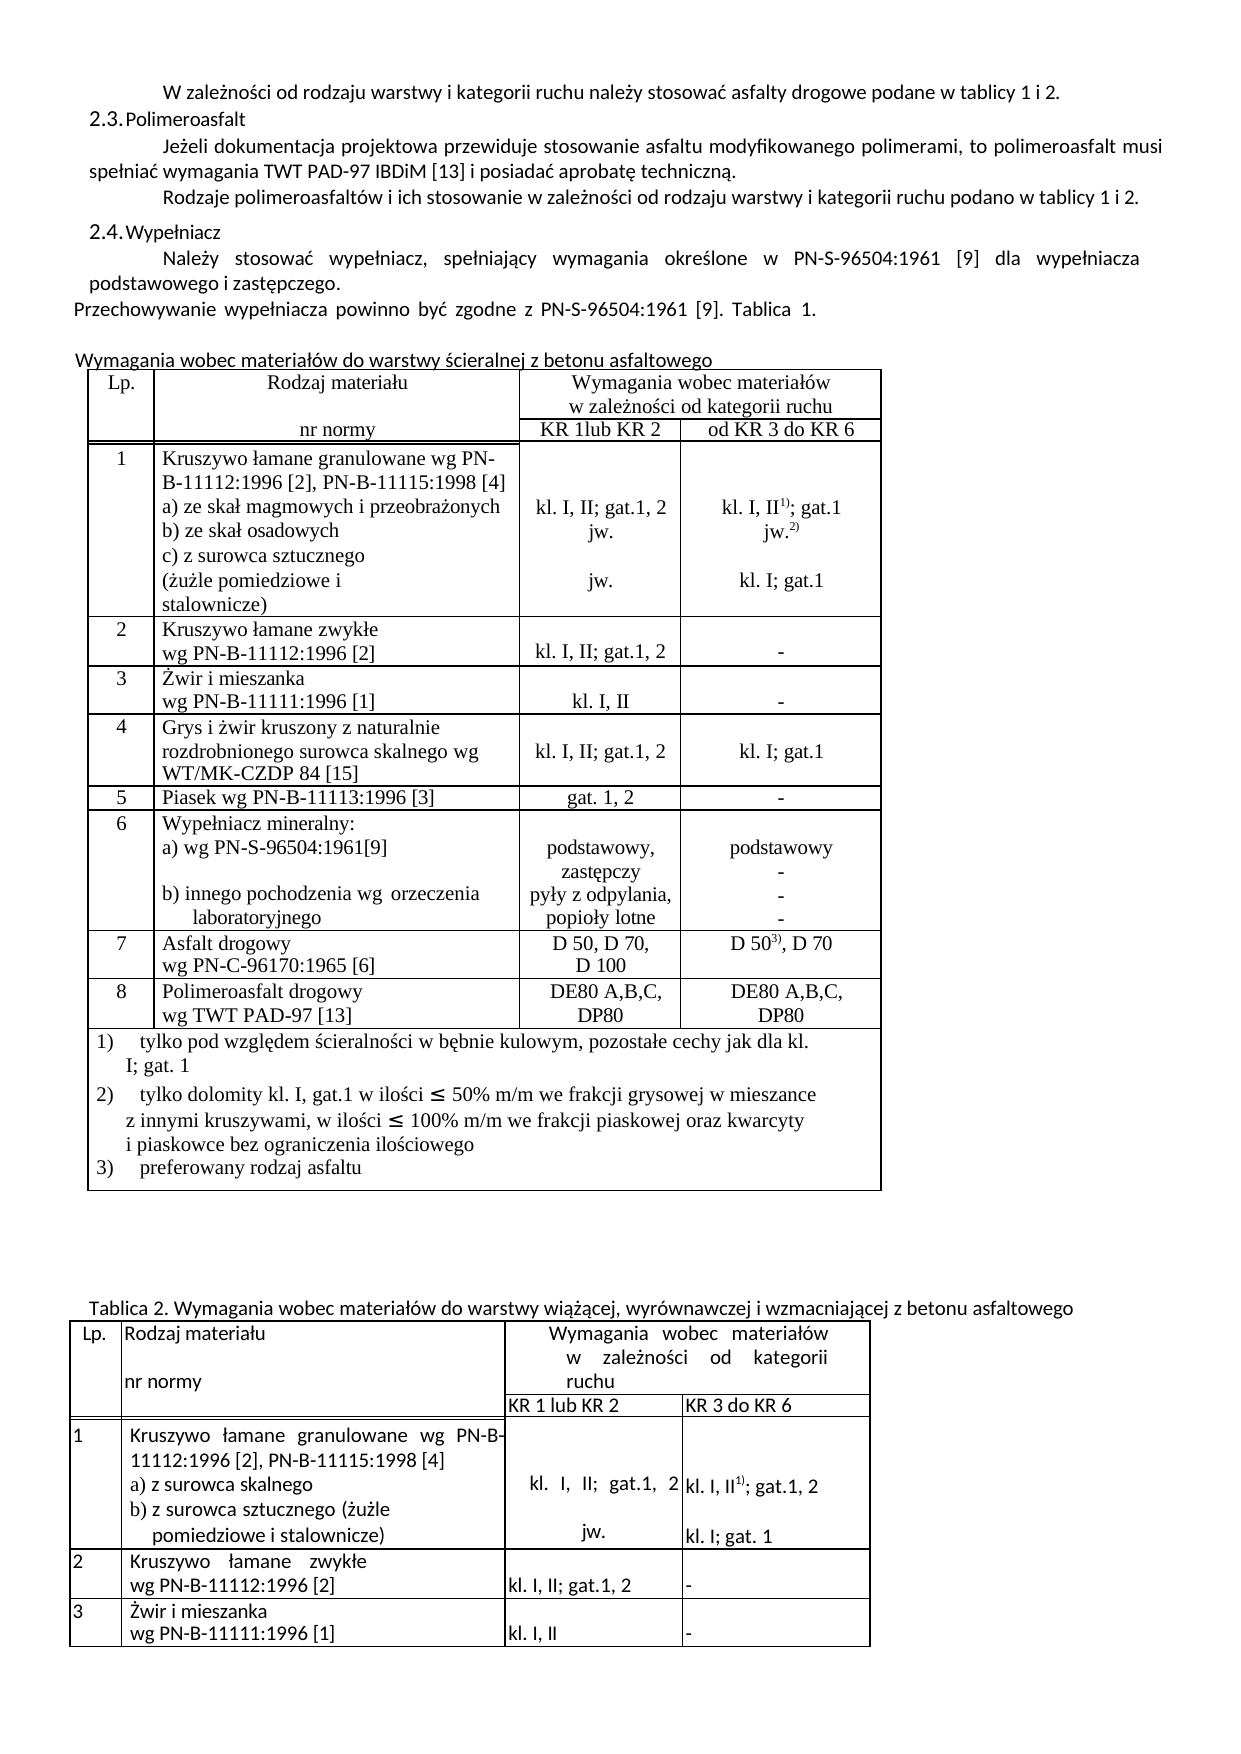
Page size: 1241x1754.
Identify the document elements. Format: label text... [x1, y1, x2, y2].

table_header Lp. [71, 1322, 121, 1416]
text W zależności od rodzaju warstwy i kategorii ruchu należy stosować asfalty drogowe podane w tablicy 1 i 2. [163, 79, 1163, 104]
table_cell kl. I, II; gat.1, 2 [506, 1550, 682, 1598]
table_cell KR 3 do KR 6 [683, 1395, 869, 1416]
table_cell - [683, 1599, 869, 1646]
table_header Wymagania wobec materiałów w zależności od kategorii ruchu [506, 1322, 869, 1393]
table_header Rodzaj materiału nr normy [122, 1322, 504, 1416]
text Należy stosować wypełniacz, spełniający wymagania określone w PN-S-96504:1961 [9] dla wypełniacza podstawowego i zastępczego. [89, 245, 1140, 296]
table_cell kl. I, II; gat.1, 2 jw. [506, 1417, 682, 1548]
table_cell Kruszywo łamane granulowane wg PN-B- 11112:1996 [2], PN-B-11115:1998 [4] z surowca skalnego z surowca sztucznego (żużle pomiedziowe i stalownicze) [122, 1420, 504, 1548]
table_cell 2 [71, 1550, 121, 1598]
table_cell KR 1 lub KR 2 [506, 1395, 682, 1416]
table_cell 1 [71, 1420, 121, 1548]
list Wypełniacz [89, 217, 1163, 245]
table_cell 3 [71, 1599, 121, 1646]
text Rodzaje polimeroasfaltów i ich stosowanie w zależności od rodzaju warstwy i kategorii ruchu podano w tablicy 1 i 2. [163, 184, 1163, 209]
text Tablica 2. Wymagania wobec materiałów do warstwy wiążącej, wyrównawczej i wzmacniającej z betonu asfaltowego [89, 1295, 1163, 1320]
table_cell Żwir i mieszanka wg PN-B-11111:1996 [1] [122, 1599, 504, 1646]
table_cell - [683, 1550, 869, 1598]
text Jeżeli dokumentacja projektowa przewiduje stosowanie asfaltu modyfikowanego polimerami, to polimeroasfalt musi spełniać wymagania TWT PAD-97 IBDiM [13] i posiadać aprobatę techniczną. [89, 133, 1163, 184]
list Polimeroasfalt [89, 104, 1163, 133]
table_cell kl. I, II [506, 1599, 682, 1646]
list Przechowywanie wypełniacza powinno być zgodne z PN-S-96504:1961 [9]. Tablica 1. Wymagania wobec materiałów do warstwy ścieralnej z betonu asfaltowego [0, 296, 832, 372]
table_cell Kruszywo łamane zwykłe wg PN-B-11112:1996 [2] [122, 1550, 504, 1598]
table_cell kl. I, II1); gat.1, 2 kl. I; gat. 1 [683, 1417, 869, 1548]
